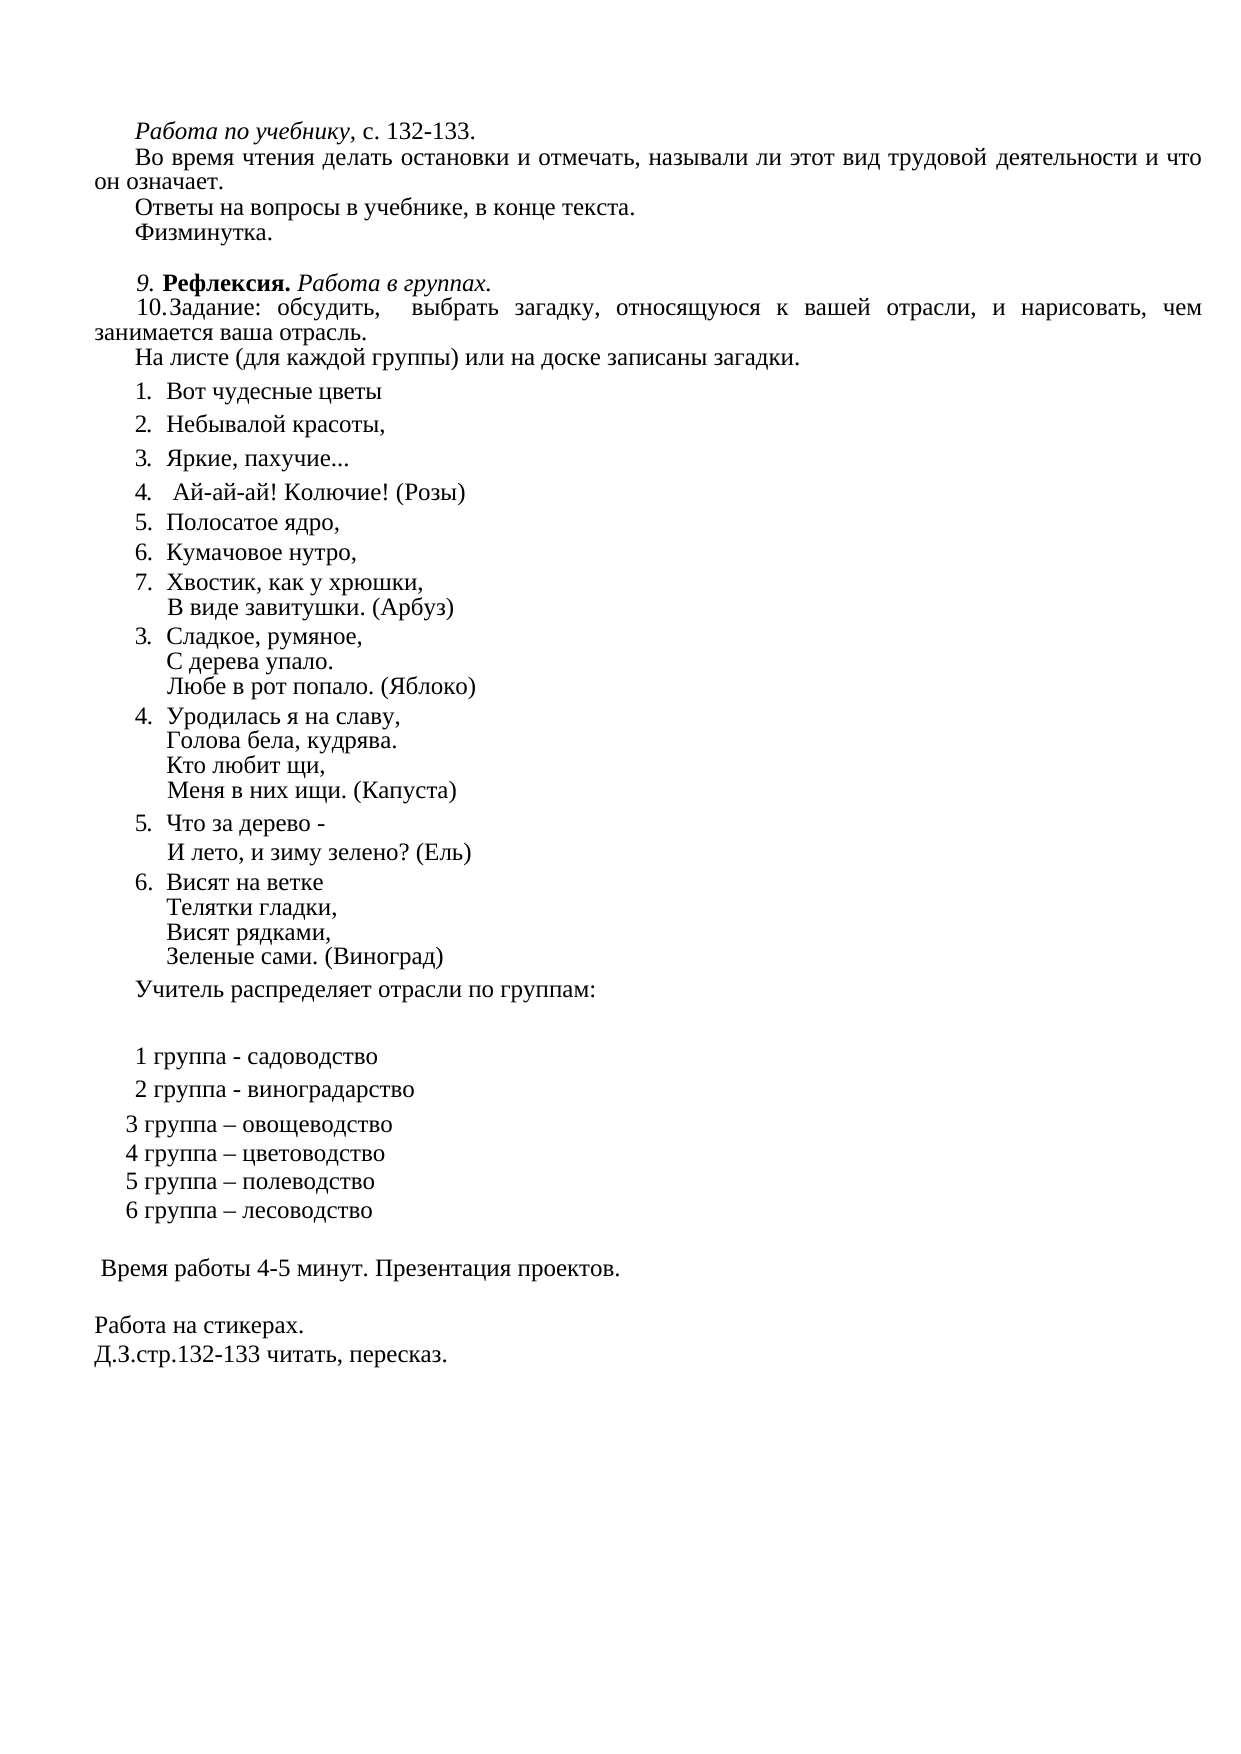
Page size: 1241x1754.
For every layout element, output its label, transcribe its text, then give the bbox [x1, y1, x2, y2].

list Вот чудесные цветы [134, 379, 993, 404]
text 3. Сладкое, румяное, С дерева упало. [134, 625, 909, 674]
list Кумачовое нутро, [134, 541, 951, 565]
text Время работы 4-5 минут. Презентация проектов. [94, 1253, 1203, 1281]
text 2 группа - виноградарство [134, 1074, 1203, 1103]
text Во время чтения делать остановки и отмечать, называли ли этот вид трудовой деятельности и что он означает. [94, 145, 1202, 195]
list Полосатое ядро, [134, 511, 951, 535]
text Физминутка. [94, 221, 1202, 246]
list Яркие, пахучие... [134, 447, 993, 472]
list Задание: обсудить, выбрать загадку, относящуюся к вашей отрасли, и нарисовать, чем занимается ваша отрасль. [94, 296, 1202, 346]
text 6. Висят на ветке Телятки гладки, Висят рядками, Зеленые сами. (Виноград) [134, 871, 951, 970]
text 1 группа - садоводство [134, 1041, 1203, 1069]
text 6 группа – лесоводство [94, 1195, 1203, 1224]
text Любе в рот попало. (Яблоко) [167, 674, 1203, 699]
text Меня в них ищи. (Капуста) [167, 779, 1203, 803]
text На листе (для каждой группы) или на доске записаны загадки. [94, 346, 1202, 370]
text 3 группа – овощеводство [94, 1109, 1203, 1138]
list Хвостик, как у хрюшки, [134, 571, 951, 595]
text 5 группа – полеводство [94, 1166, 1203, 1195]
text 5. Что за дерево - [134, 808, 1203, 837]
text Работа на стикерах. [94, 1310, 1203, 1339]
text Учитель распределяет отрасли по группам: [134, 974, 1203, 1003]
list Ай-ай-ай! Колючие! (Розы) [134, 481, 993, 505]
text Д.З.стр.132-133 читать, пересказ. [94, 1339, 1203, 1368]
text Ответы на вопросы в учебнике, в конце текста. [94, 195, 1202, 220]
list Рефлексия. Работа в группах. [94, 271, 1202, 296]
text 4 группа – цветоводство [94, 1138, 1203, 1166]
text Работа по учебнику, с. 132-133. [94, 119, 1202, 144]
text 4. Уродилась я на славу, Голова бела, кудрява. Кто любит щи, [134, 704, 909, 779]
text И лето, и зиму зелено? (Ель) [167, 837, 1203, 865]
list Небывалой красоты, [134, 413, 993, 438]
text В виде завитушки. (Арбуз) [167, 595, 1203, 620]
